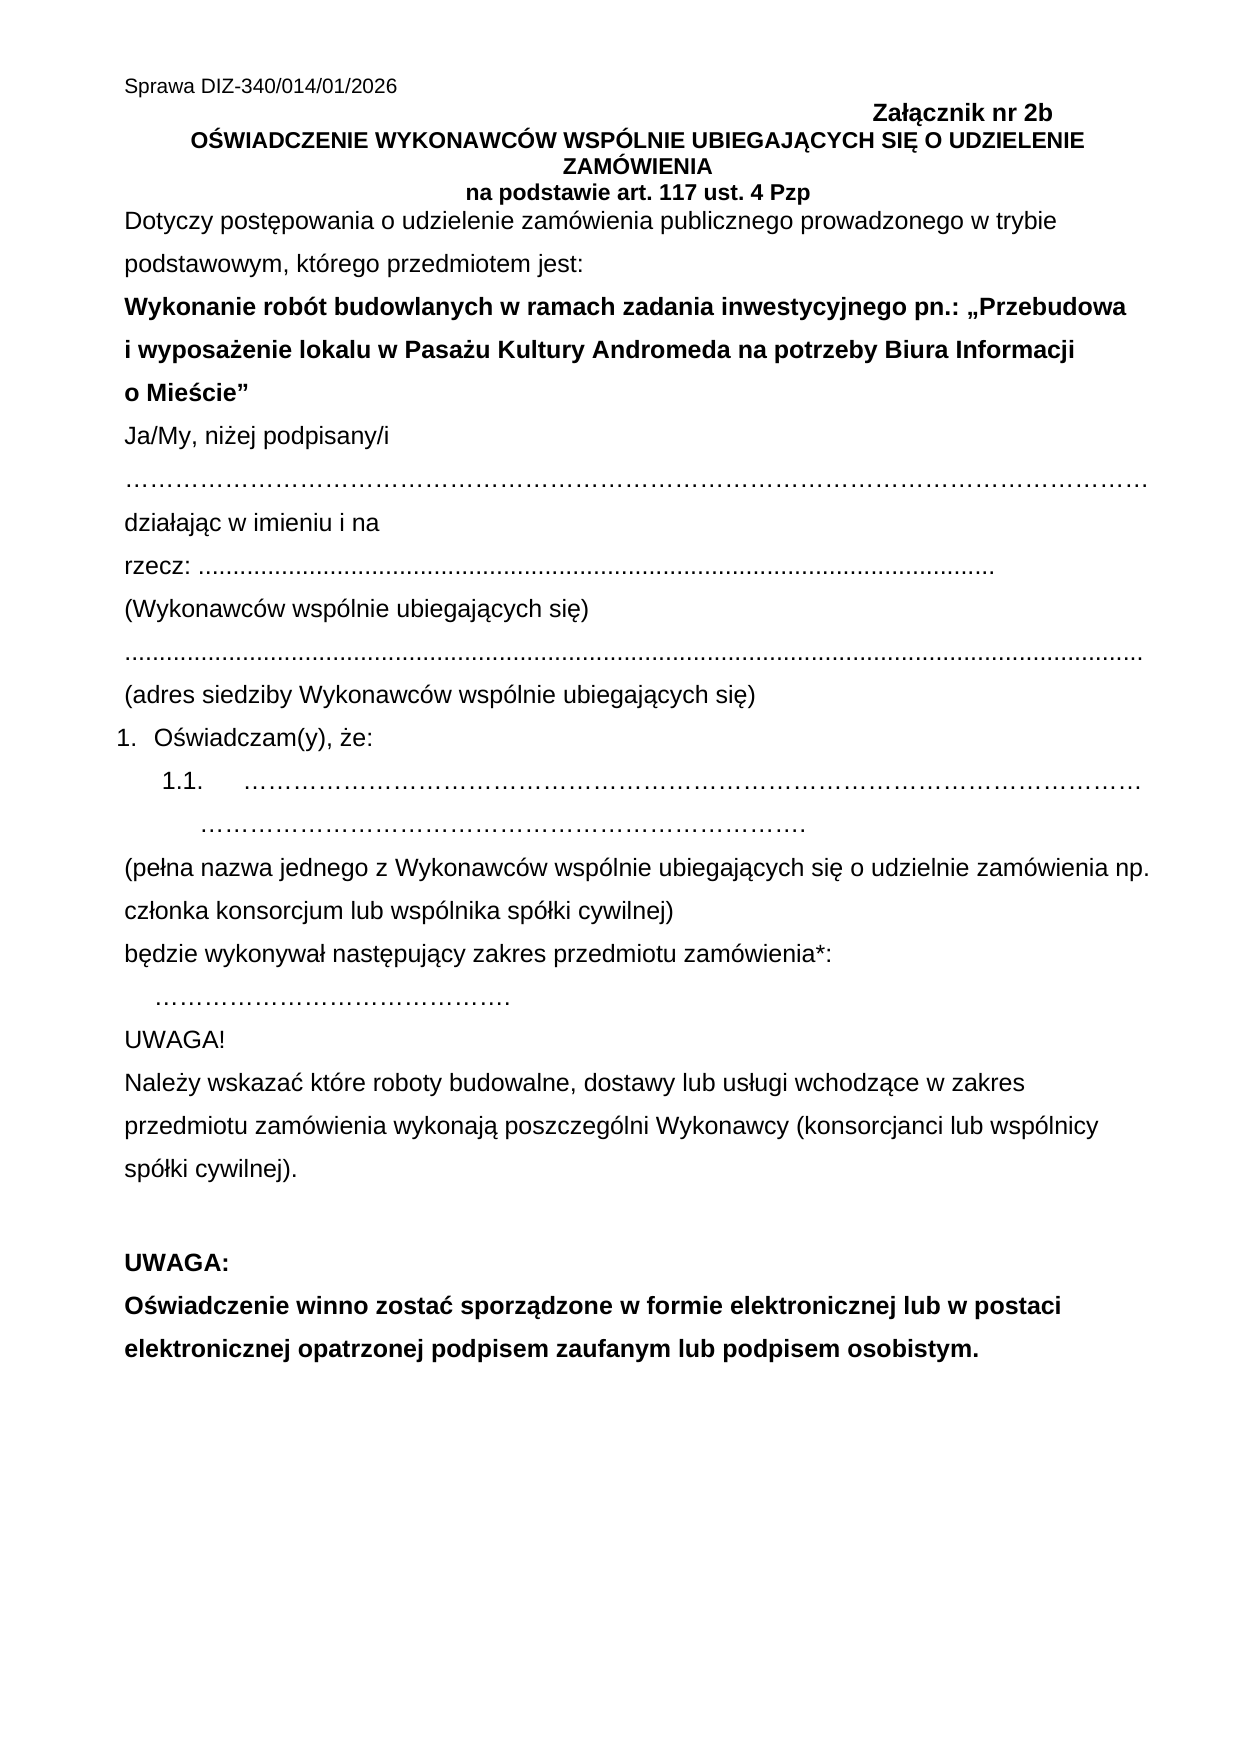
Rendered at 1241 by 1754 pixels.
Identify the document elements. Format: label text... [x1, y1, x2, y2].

subtitle na podstawie art. 117 ust. 4 Pzp [124, 179, 1152, 206]
text będzie wykonywał następujący zakres przedmiotu zamówienia*: [124, 939, 1152, 967]
text Dotyczy postępowania o udzielenie zamówienia publicznego prowadzonego w trybie podstawowym, którego przedmiotem jest: [124, 206, 1152, 277]
text Wykonanie robót budowlanych w ramach zadania inwestycyjnego pn.: „Przebudowa i wyposażenie lokalu w Pasażu Kultury Andromeda na potrzeby Biura Informacji o Mieście” [124, 292, 1152, 407]
text (pełna nazwa jednego z Wykonawców wspólnie ubiegających się o udzielnie zamówienia np. członka konsorcjum lub wspólnika spółki cywilnej) [124, 852, 1152, 924]
subtitle Załącznik nr 2b [715, 98, 1152, 127]
list UWAGA: [124, 1247, 1152, 1276]
list Oświadczam(y), że: [116, 723, 1152, 752]
text działając w imieniu i na rzecz: ................................................................................................................... [124, 507, 1152, 579]
text (Wykonawców wspólnie ubiegających się) [124, 594, 1152, 622]
list ……………………………………. [154, 982, 1152, 1011]
text Oświadczenie winno zostać sporządzone w formie elektronicznej lub w postaci elektronicznej opatrzonej podpisem zaufanym lub podpisem osobistym. [124, 1291, 1152, 1362]
subtitle OŚWIADCZENIE WYKONAWCÓW WSPÓLNIE UBIEGAJĄCYCH SIĘ O UDZIELENIE ZAMÓWIENIA [124, 127, 1152, 179]
text (adres siedziby Wykonawców wspólnie ubiegających się) [124, 680, 1152, 709]
text UWAGA! [124, 1025, 1152, 1054]
text Ja/My, niżej podpisany/i …………………………………………………………………………………………………………… [124, 421, 1152, 493]
text ................................................................................................................................................... [124, 637, 1152, 666]
text Należy wskazać które roboty budowalne, dostawy lub usługi wchodzące w zakres przedmiotu zamówienia wykonają poszczególni Wykonawcy (konsorcjanci lub wspólnicy spółki cywilnej). [124, 1068, 1152, 1183]
list ………………………………………………………………………………………………………………………………………………………………. [162, 766, 1152, 838]
